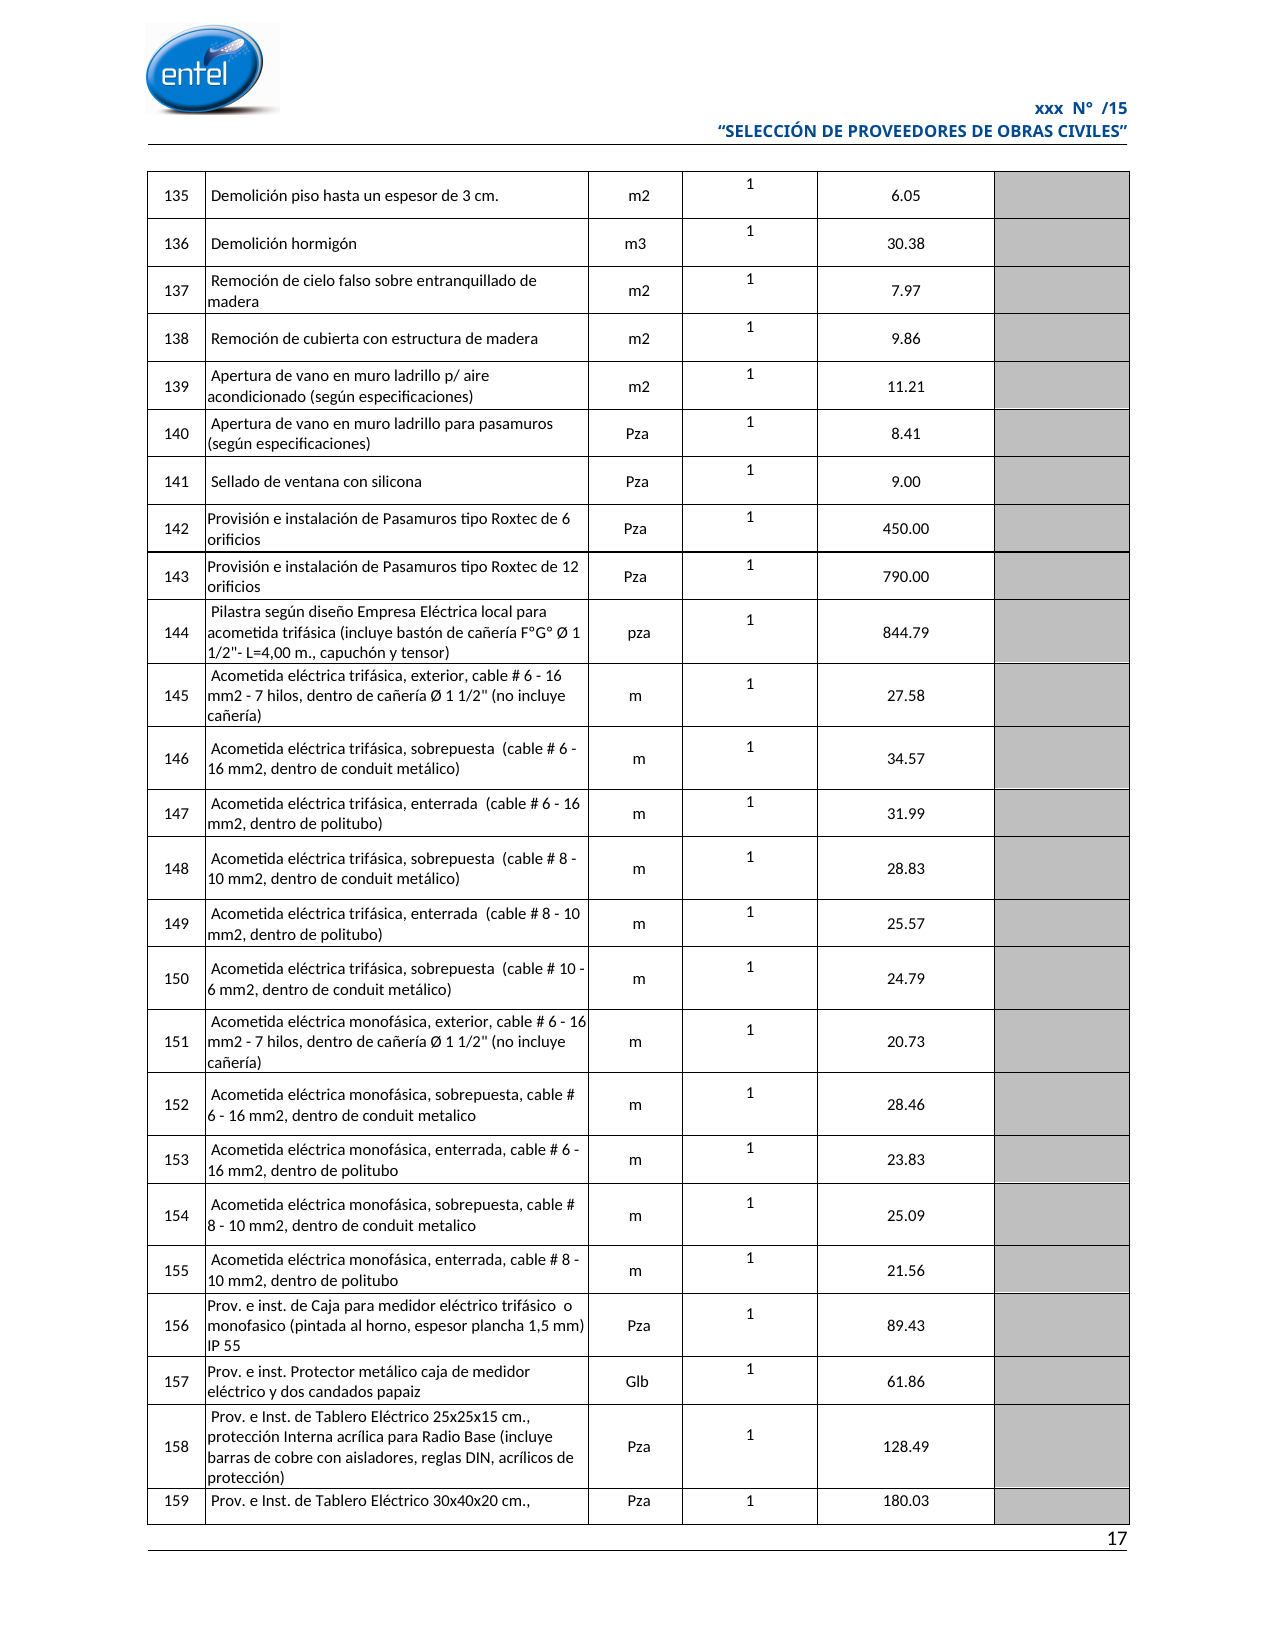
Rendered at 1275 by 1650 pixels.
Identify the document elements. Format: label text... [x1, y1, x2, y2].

table_cell [995, 1489, 1129, 1524]
table_cell 147 [148, 790, 205, 836]
table_cell 1 [683, 219, 817, 266]
table_cell Pza [589, 553, 682, 599]
table_cell m [589, 790, 682, 836]
table_cell 1 [683, 267, 817, 313]
table_cell Acometida eléctrica trifásica, enterrada (cable # 6 - 16 mm2, dentro de politubo) [206, 790, 588, 836]
table_cell Provisión e instalación de Pasamuros tipo Roxtec de 6 orificios [206, 505, 588, 551]
table_cell Pza [589, 457, 682, 504]
table_cell Pza [589, 1294, 682, 1356]
table_cell 25.57 [818, 900, 994, 946]
table_cell 149 [148, 900, 205, 946]
table_cell m [589, 837, 682, 899]
table_cell [995, 1357, 1129, 1404]
table_cell Prov. e inst. Protector metálico caja de medidor eléctrico y dos candados papaiz [206, 1357, 588, 1404]
table_cell m3 [589, 219, 682, 266]
table_cell 151 [148, 1010, 205, 1072]
table_cell 156 [148, 1294, 205, 1356]
table_cell 31.99 [818, 790, 994, 836]
table_cell 135 [148, 172, 205, 218]
table_cell m [589, 664, 682, 726]
table_cell [995, 505, 1129, 551]
table_cell Apertura de vano en muro ladrillo p/ aire acondicionado (según especificaciones) [206, 362, 588, 408]
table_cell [206, 1489, 588, 1524]
table_cell Sellado de ventana con silicona [206, 457, 588, 504]
table_cell m [589, 947, 682, 1009]
table_cell m [589, 1246, 682, 1292]
table_cell [995, 900, 1129, 946]
table_cell 8.41 [818, 410, 994, 456]
table_cell 6.05 [818, 172, 994, 218]
table_cell [995, 1294, 1129, 1356]
table_cell Pza [589, 1489, 682, 1524]
table_cell Remoción de cielo falso sobre entranquillado de madera [206, 267, 588, 313]
table_cell Acometida eléctrica monofásica, enterrada, cable # 8 - 10 mm2, dentro de politubo [206, 1246, 588, 1292]
table_cell 30.38 [818, 219, 994, 266]
table_cell 1 [683, 1184, 817, 1245]
table_cell 146 [148, 727, 205, 788]
table_cell 450.00 [818, 505, 994, 551]
table_cell 28.46 [818, 1073, 994, 1135]
table_cell 1 [683, 314, 817, 361]
table_cell 1 [683, 362, 817, 408]
table_cell 1 [683, 664, 817, 726]
table_cell Acometida eléctrica monofásica, sobrepuesta, cable # 8 - 10 mm2, dentro de conduit metalico [206, 1184, 588, 1245]
table_cell Prov. e inst. de Caja para medidor eléctrico trifásico o monofasico (pintada al horno, espesor plancha 1,5 mm) IP 55 [206, 1294, 588, 1356]
table_cell 1 [683, 505, 817, 551]
table_cell [995, 410, 1129, 456]
table_cell 143 [148, 553, 205, 599]
table_cell [995, 1184, 1129, 1245]
table_cell 9.00 [818, 457, 994, 504]
table_cell Pza [589, 505, 682, 551]
picture [145, 23, 281, 115]
table_cell Pza [589, 410, 682, 456]
table_cell pza [589, 600, 682, 662]
table_cell 7.97 [818, 267, 994, 313]
table_cell 21.56 [818, 1246, 994, 1292]
table_cell 1 [683, 1073, 817, 1135]
table_cell 1 [683, 553, 817, 599]
table_cell Pza [589, 1405, 682, 1487]
table_cell m [589, 1010, 682, 1072]
table_cell [995, 172, 1129, 218]
table_cell Acometida eléctrica monofásica, exterior, cable # 6 - 16 mm2 - 7 hilos, dentro de cañería Ø 1 1/2" (no incluye cañería) [206, 1010, 588, 1072]
table_cell Demolición hormigón [206, 219, 588, 266]
table_cell 9.86 [818, 314, 994, 361]
table_cell [995, 947, 1129, 1009]
table_cell [995, 600, 1129, 662]
table_cell 1 [683, 900, 817, 946]
table_cell Acometida eléctrica trifásica, sobrepuesta (cable # 10 - 6 mm2, dentro de conduit metálico) [206, 947, 588, 1009]
table_cell 1 [683, 727, 817, 788]
table_cell 153 [148, 1136, 205, 1182]
table_cell 158 [148, 1405, 205, 1487]
table_cell 61.86 [818, 1357, 994, 1404]
table_cell 1 [683, 172, 817, 218]
table_cell 128.49 [818, 1405, 994, 1487]
table_cell [995, 1405, 1129, 1487]
table_cell 1 [683, 1246, 817, 1292]
table_cell 140 [148, 410, 205, 456]
table_cell 844.79 [818, 600, 994, 662]
table_cell [995, 457, 1129, 504]
table_cell 1 [683, 837, 817, 899]
table_cell 28.83 [818, 837, 994, 899]
table_cell 1 [683, 1405, 817, 1487]
table_cell m [589, 900, 682, 946]
table_cell [995, 837, 1129, 899]
table_cell 1 [683, 1489, 817, 1524]
table_cell [995, 1136, 1129, 1182]
table_cell Acometida eléctrica trifásica, enterrada (cable # 8 - 10 mm2, dentro de politubo) [206, 900, 588, 946]
table_cell 27.58 [818, 664, 994, 726]
table_cell Provisión e instalación de Pasamuros tipo Roxtec de 12 orificios [206, 553, 588, 599]
table_cell 1 [683, 790, 817, 836]
table_cell 152 [148, 1073, 205, 1135]
table_cell 144 [148, 600, 205, 662]
table_cell 11.21 [818, 362, 994, 408]
table_cell Pilastra según diseño Empresa Eléctrica local para acometida trifásica (incluye bastón de cañería FºGº Ø 1 1/2"- L=4,00 m., capuchón y tensor) [206, 600, 588, 662]
table_cell 25.09 [818, 1184, 994, 1245]
table_cell m2 [589, 362, 682, 408]
table_cell [995, 362, 1129, 408]
table_cell Glb [589, 1357, 682, 1404]
table_cell m [589, 1184, 682, 1245]
table_cell Demolición piso hasta un espesor de 3 cm. [206, 172, 588, 218]
table_cell 24.79 [818, 947, 994, 1009]
table_cell m2 [589, 314, 682, 361]
table_cell [995, 727, 1129, 788]
table_cell 1 [683, 947, 817, 1009]
table_cell Apertura de vano en muro ladrillo para pasamuros (según especificaciones) [206, 410, 588, 456]
table_cell 159 [148, 1489, 205, 1524]
table_cell 141 [148, 457, 205, 504]
table_cell 155 [148, 1246, 205, 1292]
table_cell 136 [148, 219, 205, 266]
table_cell Acometida eléctrica trifásica, sobrepuesta (cable # 8 - 10 mm2, dentro de conduit metálico) [206, 837, 588, 899]
table_cell 1 [683, 1357, 817, 1404]
table_cell 34.57 [818, 727, 994, 788]
table_cell m [589, 727, 682, 788]
table_cell [995, 664, 1129, 726]
table_cell [995, 790, 1129, 836]
table_cell 23.83 [818, 1136, 994, 1182]
table_cell Acometida eléctrica monofásica, enterrada, cable # 6 - 16 mm2, dentro de politubo [206, 1136, 588, 1182]
table_cell 142 [148, 505, 205, 551]
table_cell 1 [683, 410, 817, 456]
table_cell 20.73 [818, 1010, 994, 1072]
table_cell 154 [148, 1184, 205, 1245]
table_cell 1 [683, 1010, 817, 1072]
table_cell 139 [148, 362, 205, 408]
table_cell 145 [148, 664, 205, 726]
table_cell [995, 1246, 1129, 1292]
table_cell [995, 553, 1129, 599]
table_cell [995, 1073, 1129, 1135]
table_cell 138 [148, 314, 205, 361]
table_cell m2 [589, 267, 682, 313]
table_cell [995, 1010, 1129, 1072]
table_cell 1 [683, 457, 817, 504]
table_cell 150 [148, 947, 205, 1009]
table_cell Prov. e Inst. de Tablero Eléctrico 25x25x15 cm., protección Interna acrílica para Radio Base (incluye barras de cobre con aisladores, reglas DIN, acrílicos de protección) [206, 1405, 588, 1487]
table_cell 1 [683, 600, 817, 662]
table_cell m [589, 1073, 682, 1135]
table_cell Acometida eléctrica monofásica, sobrepuesta, cable # 6 - 16 mm2, dentro de conduit metalico [206, 1073, 588, 1135]
table_cell Remoción de cubierta con estructura de madera [206, 314, 588, 361]
table_cell 180.03 [818, 1489, 994, 1524]
table_cell Acometida eléctrica trifásica, exterior, cable # 6 - 16 mm2 - 7 hilos, dentro de cañería Ø 1 1/2" (no incluye cañería) [206, 664, 588, 726]
table_cell [995, 219, 1129, 266]
table_cell m2 [589, 172, 682, 218]
table_cell 157 [148, 1357, 205, 1404]
table_cell [995, 314, 1129, 361]
table_cell 1 [683, 1294, 817, 1356]
table_cell 89.43 [818, 1294, 994, 1356]
table_cell 1 [683, 1136, 817, 1182]
table_cell m [589, 1136, 682, 1182]
table_cell 790.00 [818, 553, 994, 599]
table_cell 137 [148, 267, 205, 313]
table_cell 148 [148, 837, 205, 899]
table_cell [995, 267, 1129, 313]
table_cell Acometida eléctrica trifásica, sobrepuesta (cable # 6 - 16 mm2, dentro de conduit metálico) [206, 727, 588, 788]
